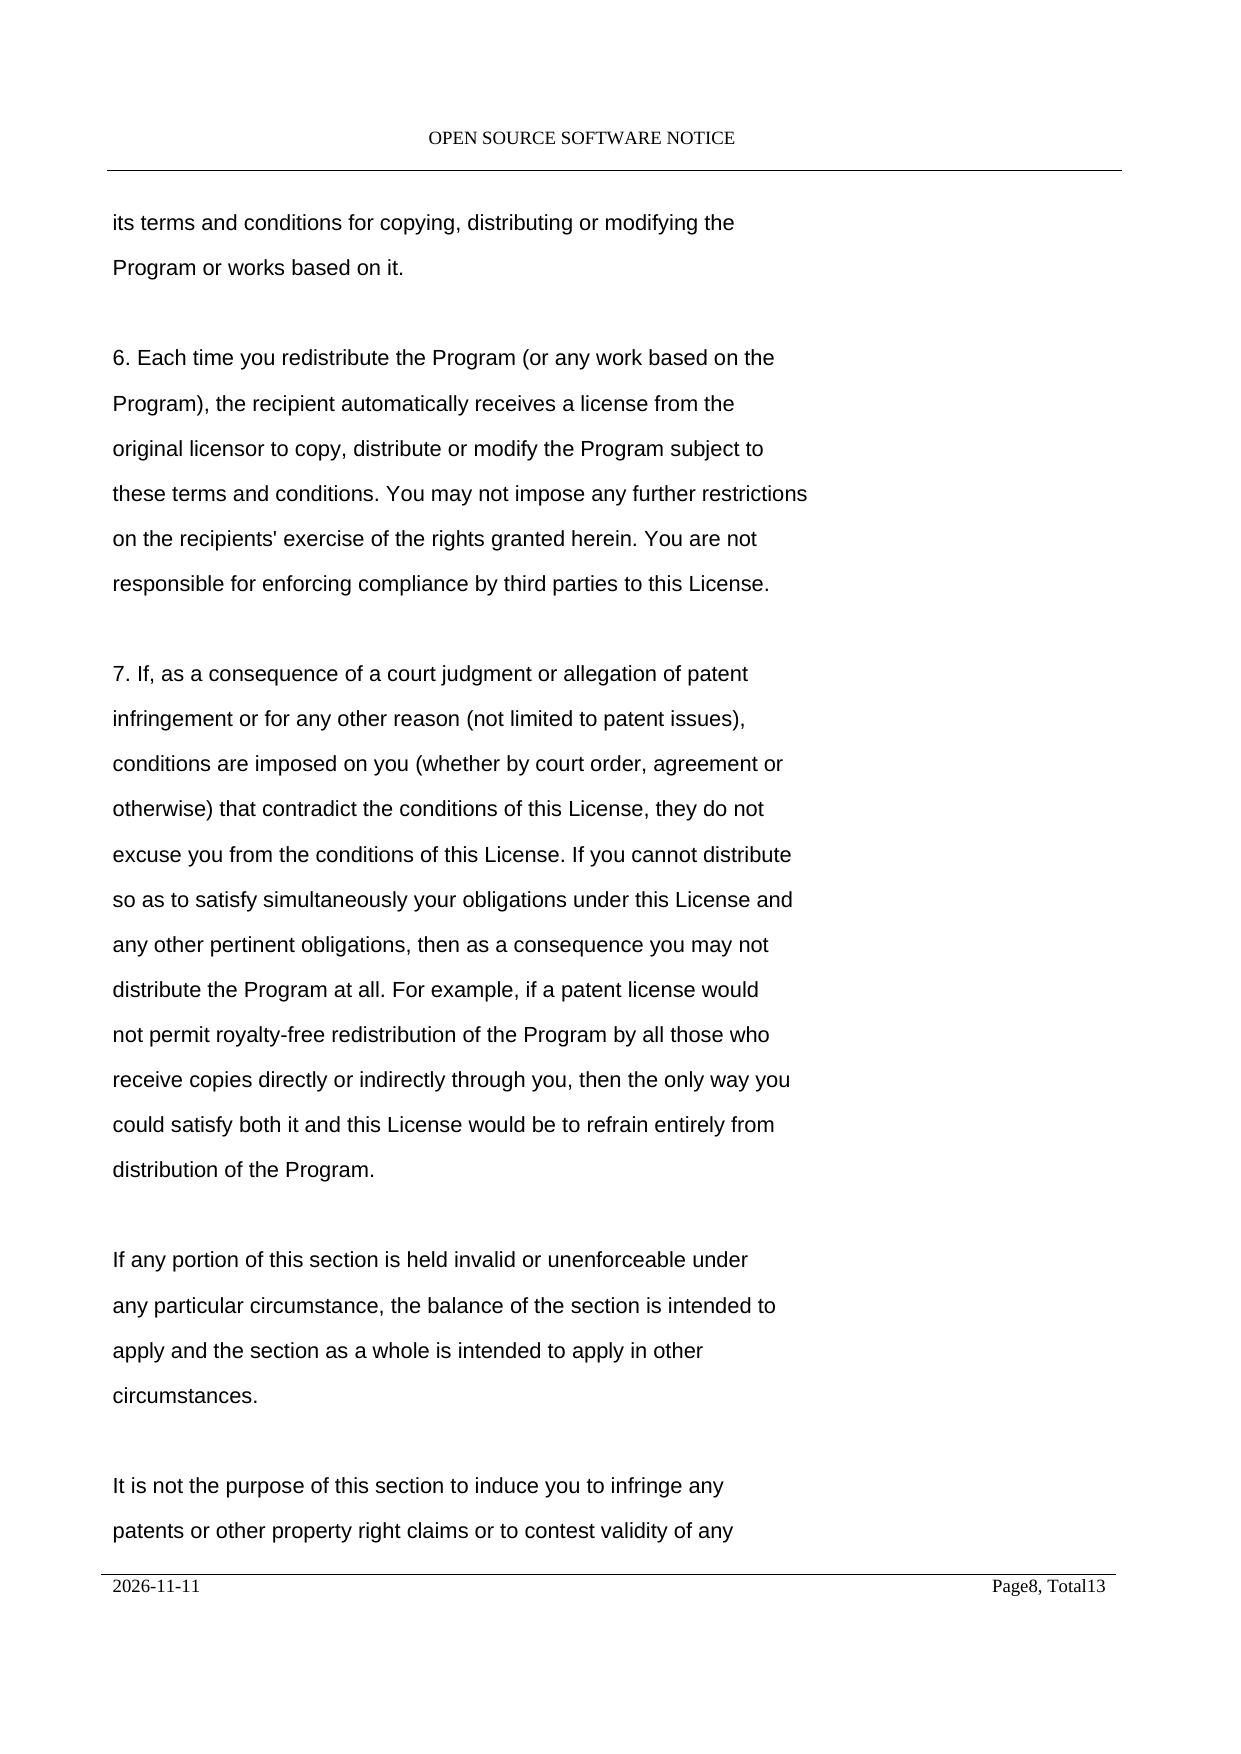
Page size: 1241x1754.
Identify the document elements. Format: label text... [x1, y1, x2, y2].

text excuse you from the conditions of this License. If you cannot distribute [112, 838, 1128, 870]
text could satisfy both it and this License would be to refrain entirely from [112, 1108, 1128, 1141]
text It is not the purpose of this section to induce you to infringe any [112, 1469, 1128, 1502]
text distribution of the Program. [112, 1153, 1128, 1186]
text Program or works based on it. [112, 251, 1128, 284]
text any other pertinent obligations, then as a consequence you may not [112, 928, 1128, 961]
text conditions are imposed on you (whether by court order, agreement or [112, 748, 1128, 780]
text on the recipients' exercise of the rights granted herein. You are not [112, 522, 1128, 554]
text 6. Each time you redistribute the Program (or any work based on the [112, 342, 1128, 374]
text these terms and conditions. You may not impose any further restrictions [112, 477, 1128, 509]
text If any portion of this section is held invalid or unenforceable under [112, 1244, 1128, 1276]
text otherwise) that contradict the conditions of this License, they do not [112, 793, 1128, 825]
text patents or other property right claims or to contest validity of any [112, 1514, 1128, 1547]
text responsible for enforcing compliance by third parties to this License. [112, 567, 1128, 600]
text Program), the recipient automatically receives a license from the [112, 387, 1128, 419]
text 7. If, as a consequence of a court judgment or allegation of patent [112, 657, 1128, 690]
text apply and the section as a whole is intended to apply in other [112, 1334, 1128, 1366]
text circumstances. [112, 1379, 1128, 1412]
text infringement or for any other reason (not limited to patent issues), [112, 702, 1128, 735]
text its terms and conditions for copying, distributing or modifying the [112, 206, 1128, 239]
text receive copies directly or indirectly through you, then the only way you [112, 1063, 1128, 1096]
text distribute the Program at all. For example, if a patent license would [112, 973, 1128, 1006]
text so as to satisfy simultaneously your obligations under this License and [112, 883, 1128, 915]
text not permit royalty-free redistribution of the Program by all those who [112, 1018, 1128, 1051]
text original licensor to copy, distribute or modify the Program subject to [112, 432, 1128, 464]
text any particular circumstance, the balance of the section is intended to [112, 1289, 1128, 1321]
